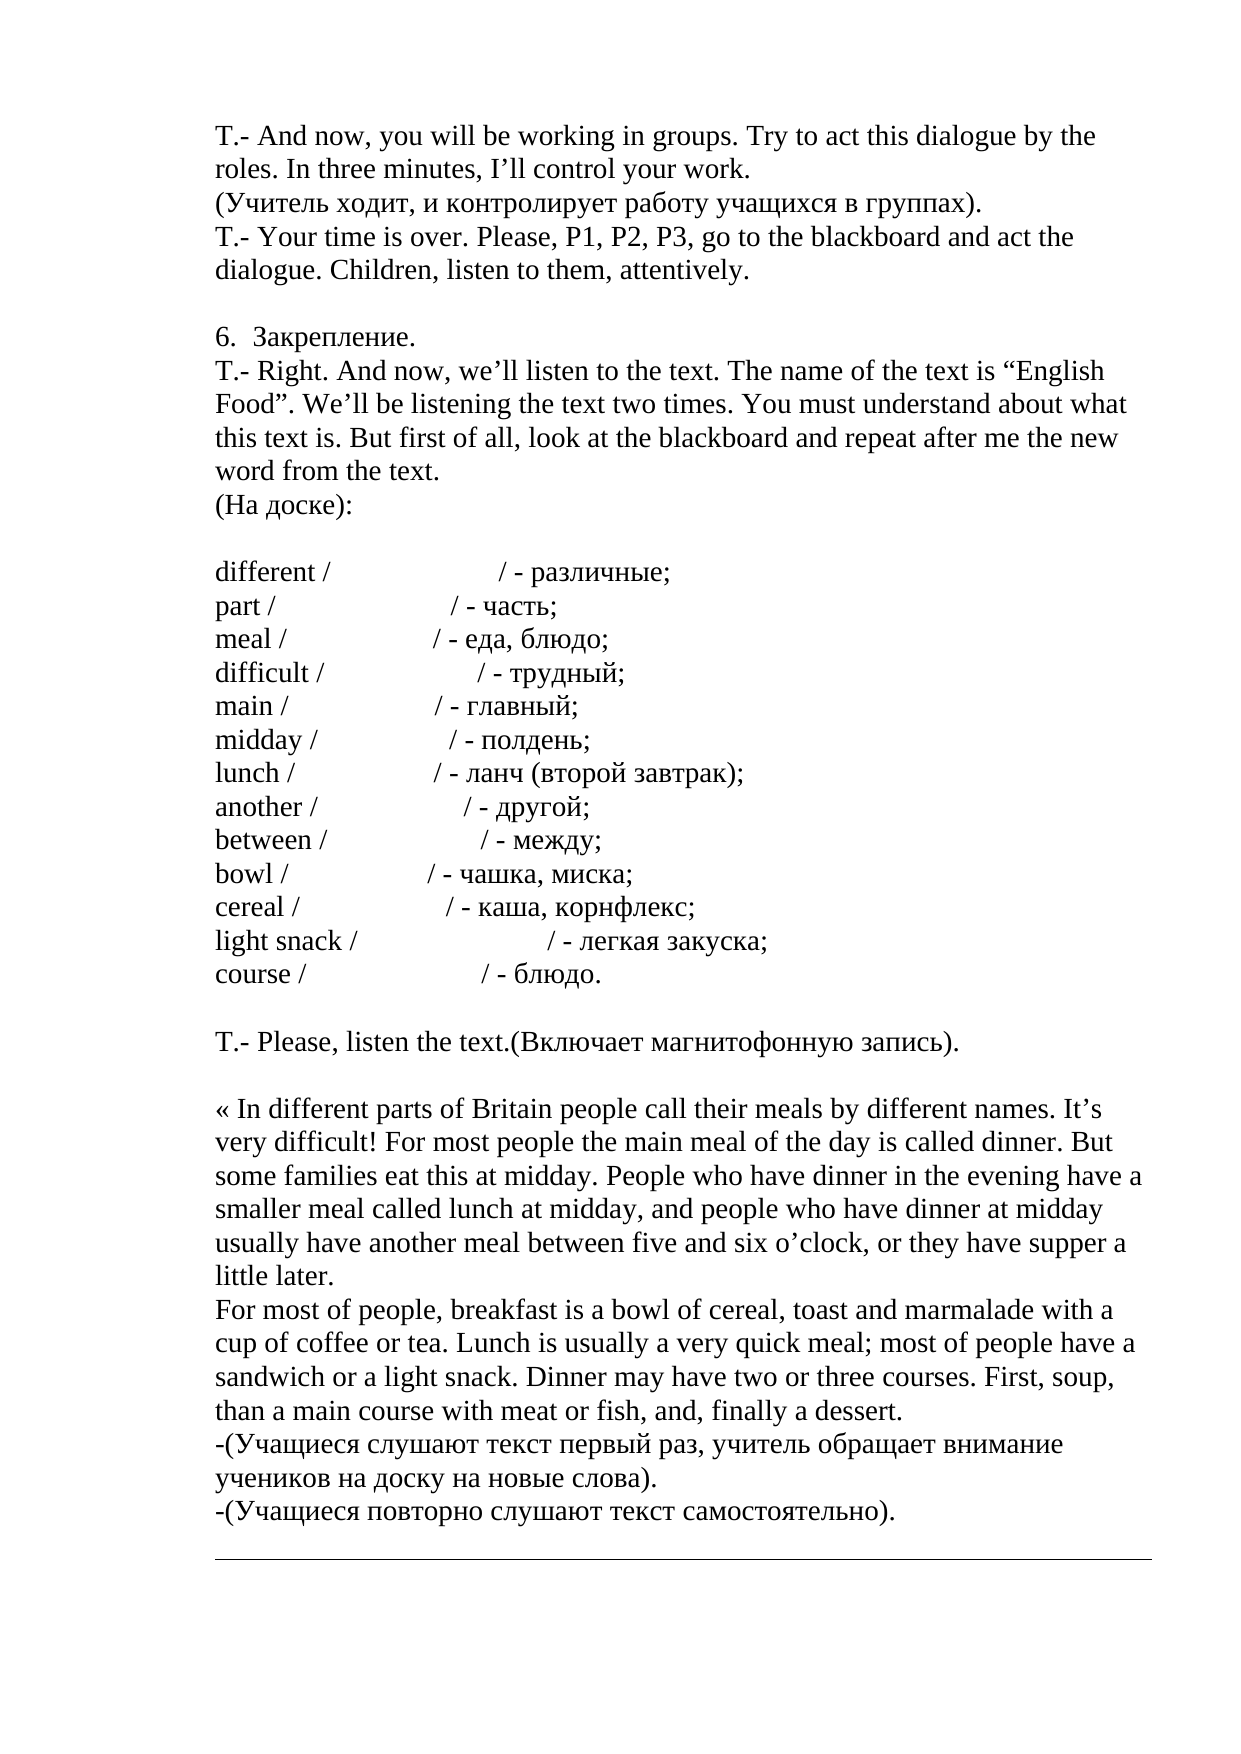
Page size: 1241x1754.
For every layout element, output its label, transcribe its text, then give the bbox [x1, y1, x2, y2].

text T.- Please, listen the text.(Включает магнитофонную запись). [215, 1024, 1152, 1057]
text meal / / - еда, блюдо; [215, 621, 1152, 655]
text main / / - главный; [215, 688, 1152, 722]
text -(Учащиеся слушают текст первый раз, учитель обращает внимание учеников на доску на новые слова). [215, 1426, 1152, 1493]
text T.- Right. And now, we’ll listen to the text. The name of the text is “English Food”. We’ll be listening the text two times. You must understand about what this text is. But first of all, look at the blackboard and repeat after me the new word from the text. [215, 353, 1152, 487]
text another / / - другой; [215, 789, 1152, 822]
text between / / - между; [215, 822, 1152, 856]
text bowl / / - чашка, миска; [215, 856, 1152, 889]
text T.- Your time is over. Please, P1, P2, P3, go to the blackboard and act the dialogue. Children, listen to them, attentively. [215, 219, 1152, 286]
text T.- And now, you will be working in groups. Try to act this dialogue by the roles. In three minutes, I’ll control your work. [215, 118, 1152, 185]
text course / / - блюдо. [215, 957, 1152, 990]
list Закрепление. [215, 319, 1152, 353]
text different / / - различные; [215, 554, 1152, 588]
text For most of people, breakfast is a bowl of cereal, toast and marmalade with a cup of coffee or tea. Lunch is usually a very quick meal; most of people have a sandwich or a light snack. Dinner may have two or three courses. First, soup, than a main course with meat or fish, and, finally a dessert. [215, 1292, 1152, 1426]
text difficult / / - трудный; [215, 655, 1152, 688]
text midday / / - полдень; [215, 722, 1152, 755]
text (На доске): [215, 487, 1152, 521]
text part / / - часть; [215, 588, 1152, 621]
text lunch / / - ланч (второй завтрак); [215, 755, 1152, 789]
text (Учитель ходит, и контролирует работу учащихся в группах). [215, 185, 1152, 219]
text -(Учащиеся повторно слушают текст самостоятельно). [215, 1493, 1152, 1527]
text cereal / / - каша, корнфлекс; [215, 889, 1152, 923]
text light snack / / - легкая закуска; [215, 923, 1152, 957]
text « In different parts of Britain people call their meals by different names. It’s very difficult! For most people the main meal of the day is called dinner. But some families eat this at midday. People who have dinner in the evening have a smaller meal called lunch at midday, and people who have dinner at midday usually have another meal between five and six o’clock, or they have supper a little later. [215, 1091, 1152, 1292]
